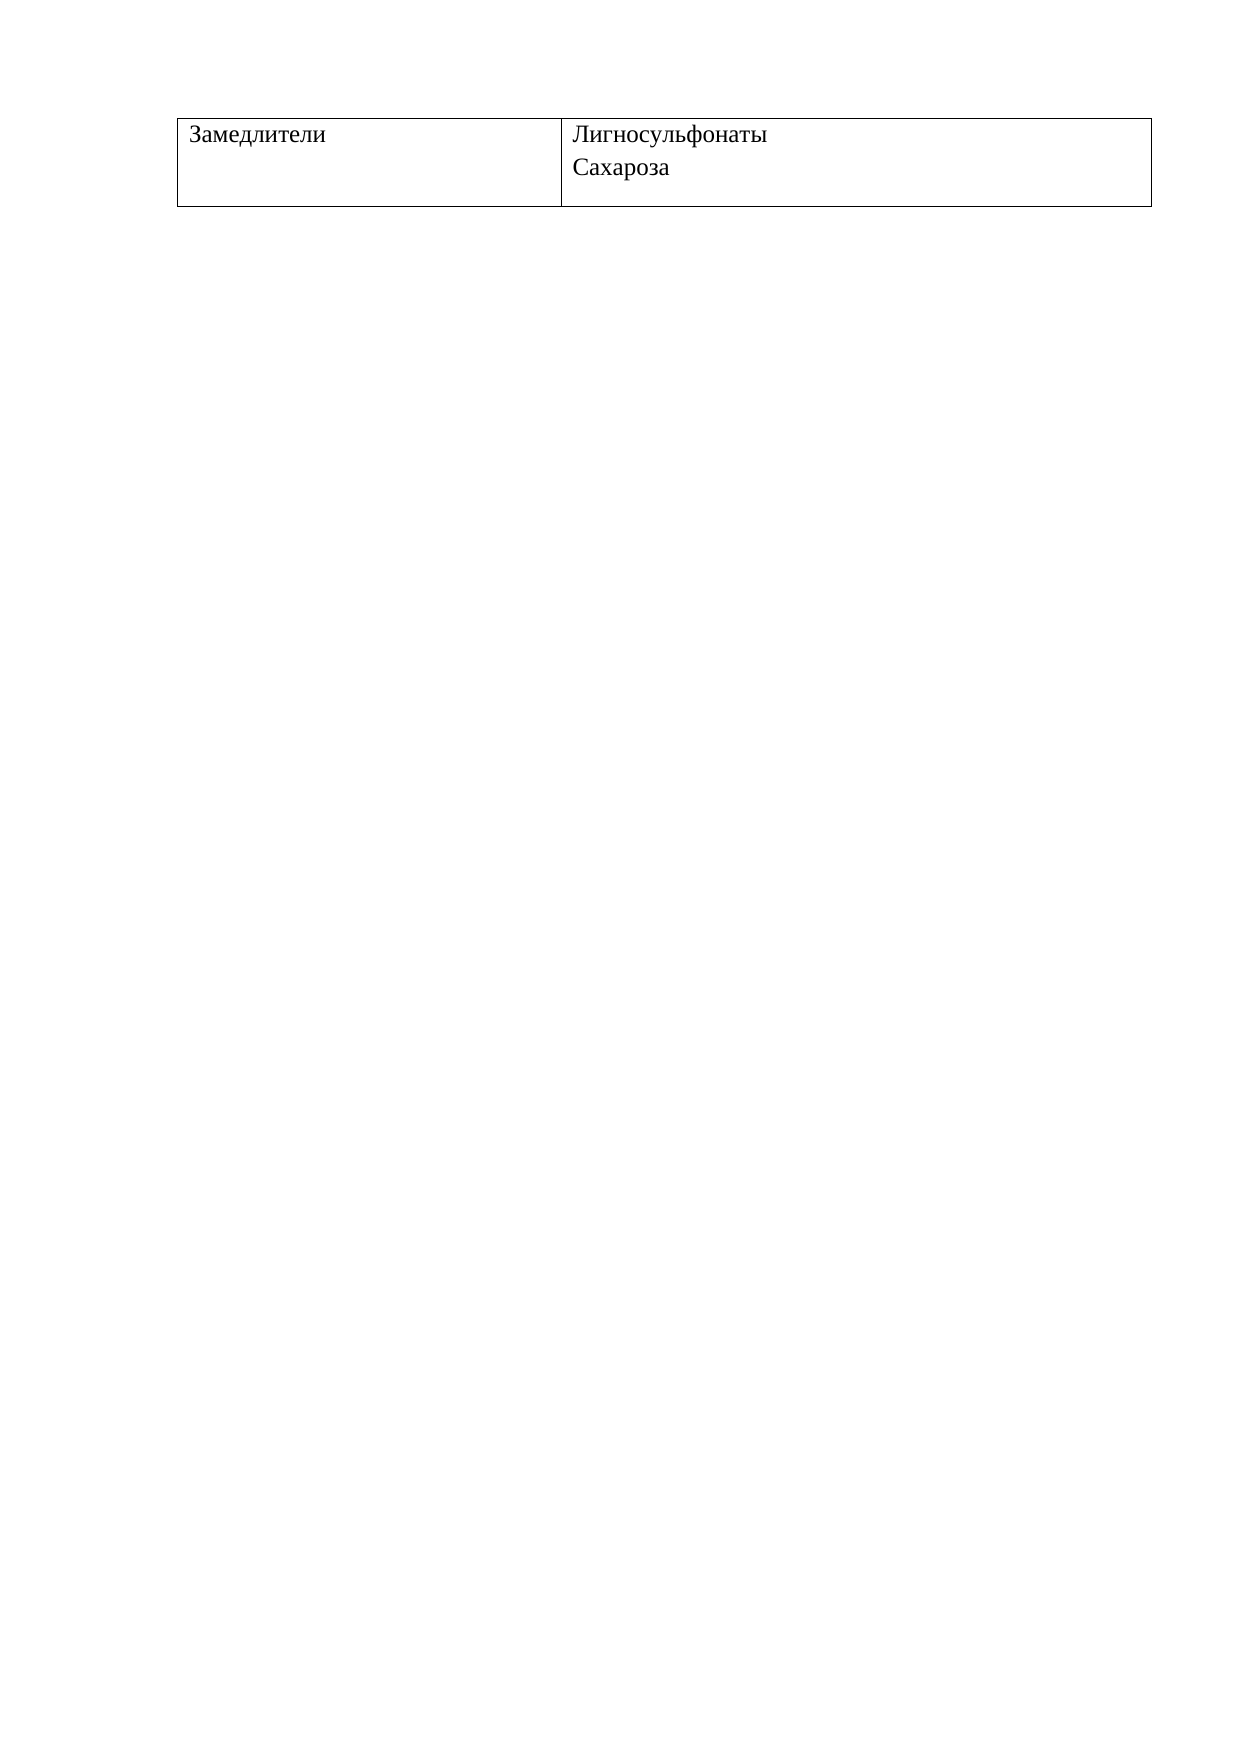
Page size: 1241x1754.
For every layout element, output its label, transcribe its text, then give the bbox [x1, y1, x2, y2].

table_cell Замедлители [178, 119, 561, 206]
table_cell Лигносульфонаты Сахароза [562, 119, 1151, 206]
